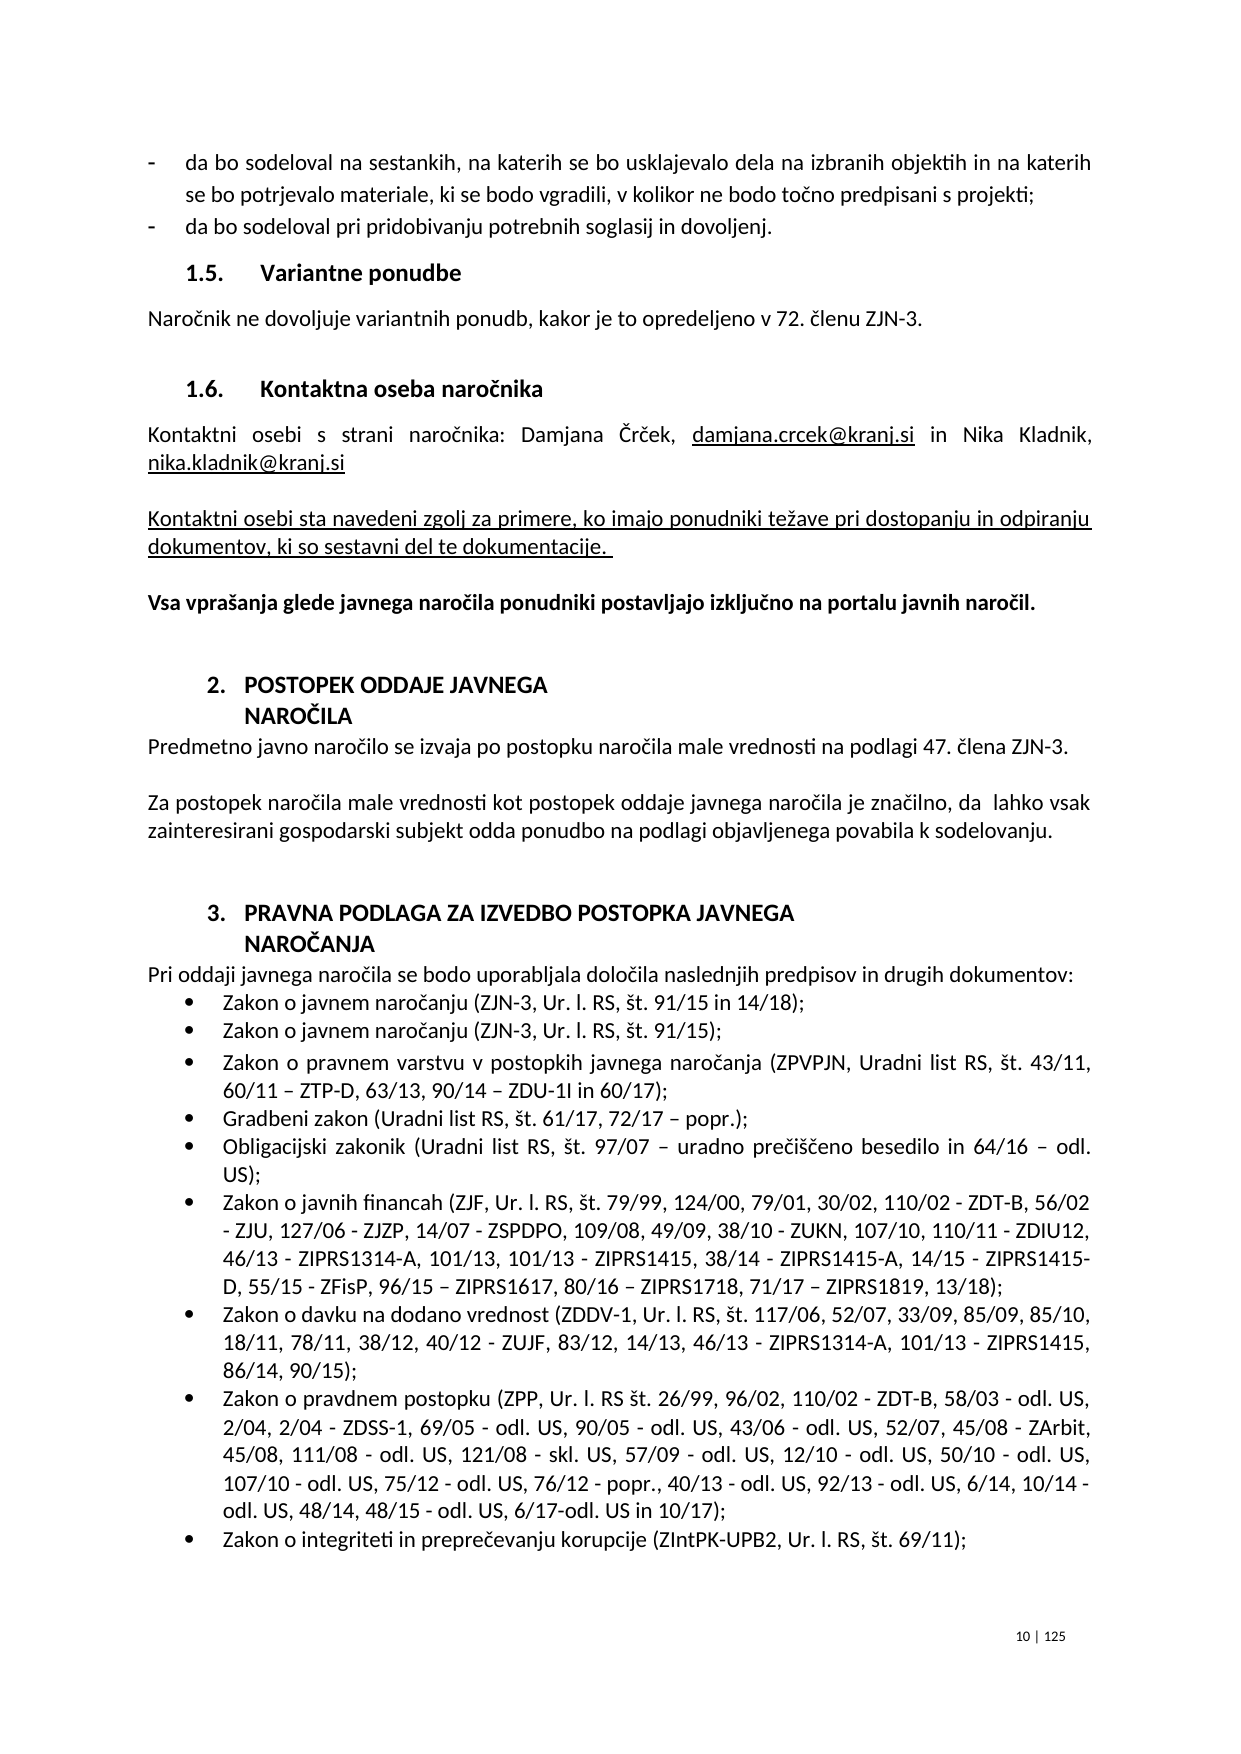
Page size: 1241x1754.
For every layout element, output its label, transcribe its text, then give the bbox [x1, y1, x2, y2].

list Zakon o pravdnem postopku (ZPP, Ur. l. RS št. 26/99, 96/02, 110/02 - ZDT-B, 58/03 - odl. US, 2/04, 2/04 - ZDSS-1, 69/05 - odl. US, 90/05 - odl. US, 43/06 - odl. US, 52/07, 45/08 - ZArbit, 45/08, 111/08 - odl. US, 121/08 - skl. US, 57/09 - odl. US, 12/10 - odl. US, 50/10 - odl. US, 107/10 - odl. US, 75/12 - odl. US, 76/12 - popr., 40/13 - odl. US, 92/13 - odl. US, 6/14, 10/14 - odl. US, 48/14, 48/15 - odl. US, 6/17-odl. US in 10/17); [185, 1384, 1093, 1525]
subtitle Kontaktna oseba naročnika [185, 373, 1093, 403]
list da bo sodeloval na sestankih, na katerih se bo usklajevalo dela na izbranih objektih in na katerih se bo potrjevalo materiale, ki se bodo vgradili, v kolikor ne bodo točno predpisani s projekti; [148, 148, 1093, 208]
subtitle Variantne ponudbe [185, 257, 1093, 287]
subtitle POSTOPEK ODDAJE JAVNEGA NAROČILA [207, 669, 603, 731]
text Vsa vprašanja glede javnega naročila ponudniki postavljajo izključno na portalu javnih naročil. [148, 588, 1093, 616]
list Obligacijski zakonik (Uradni list RS, št. 97/07 – uradno prečiščeno besedilo in 64/16 – odl. US); [185, 1132, 1093, 1188]
list Zakon o integriteti in preprečevanju korupcije (ZIntPK-UPB2, Ur. l. RS, št. 69/11); [185, 1525, 1093, 1553]
list Zakon o javnem naročanju (ZJN-3, Ur. l. RS, št. 91/15); [185, 1016, 1093, 1044]
text Za postopek naročila male vrednosti kot postopek oddaje javnega naročila je značilno, da lahko vsak zainteresirani gospodarski subjekt odda ponudbo na podlagi objavljenega povabila k sodelovanju. [148, 788, 1093, 844]
list Zakon o davku na dodano vrednost (ZDDV-1, Ur. l. RS, št. 117/06, 52/07, 33/09, 85/09, 85/10, 18/11, 78/11, 38/12, 40/12 - ZUJF, 83/12, 14/13, 46/13 - ZIPRS1314-A, 101/13 - ZIPRS1415, 86/14, 90/15); [185, 1301, 1093, 1384]
text Naročnik ne dovoljuje variantnih ponudb, kakor je to opredeljeno v 72. členu ZJN-3. [148, 304, 1093, 332]
list Gradbeni zakon (Uradni list RS, št. 61/17, 72/17 – popr.); [185, 1104, 1093, 1132]
list da bo sodeloval pri pridobivanju potrebnih soglasij in dovoljenj. [148, 212, 1093, 240]
text Predmetno javno naročilo se izvaja po postopku naročila male vrednosti na podlagi 47. člena ZJN-3. [148, 732, 1093, 760]
list Zakon o javnem naročanju (ZJN-3, Ur. l. RS, št. 91/15 in 14/18); [185, 988, 1093, 1016]
text Kontaktni osebi s strani naročnika: Damjana Črček, damjana.crcek@kranj.si in Nika Kladnik, nika.kladnik@kranj.si [148, 420, 1093, 476]
text Pri oddaji javnega naročila se bodo uporabljala določila naslednjih predpisov in drugih dokumentov: [148, 960, 1093, 988]
text Kontaktni osebi sta navedeni zgolj za primere, ko imajo ponudniki težave pri dostopanju in odpiranju dokumentov, ki so sestavni del te dokumentacije. [148, 504, 1093, 560]
list Zakon o pravnem varstvu v postopkih javnega naročanja (ZPVPJN, Uradni list RS, št. 43/11, 60/11 – ZTP-D, 63/13, 90/14 – ZDU-1I in 60/17); [185, 1048, 1093, 1104]
list Zakon o javnih financah (ZJF, Ur. l. RS, št. 79/99, 124/00, 79/01, 30/02, 110/02 - ZDT-B, 56/02 - ZJU, 127/06 - ZJZP, 14/07 - ZSPDPO, 109/08, 49/09, 38/10 - ZUKN, 107/10, 110/11 - ZDIU12, 46/13 - ZIPRS1314-A, 101/13, 101/13 - ZIPRS1415, 38/14 - ZIPRS1415-A, 14/15 - ZIPRS1415-D, 55/15 - ZFisP, 96/15 – ZIPRS1617, 80/16 – ZIPRS1718, 71/17 – ZIPRS1819, 13/18); [185, 1188, 1093, 1301]
subtitle PRAVNA PODLAGA ZA IZVEDBO POSTOPKA JAVNEGA NAROČANJA [207, 897, 873, 958]
